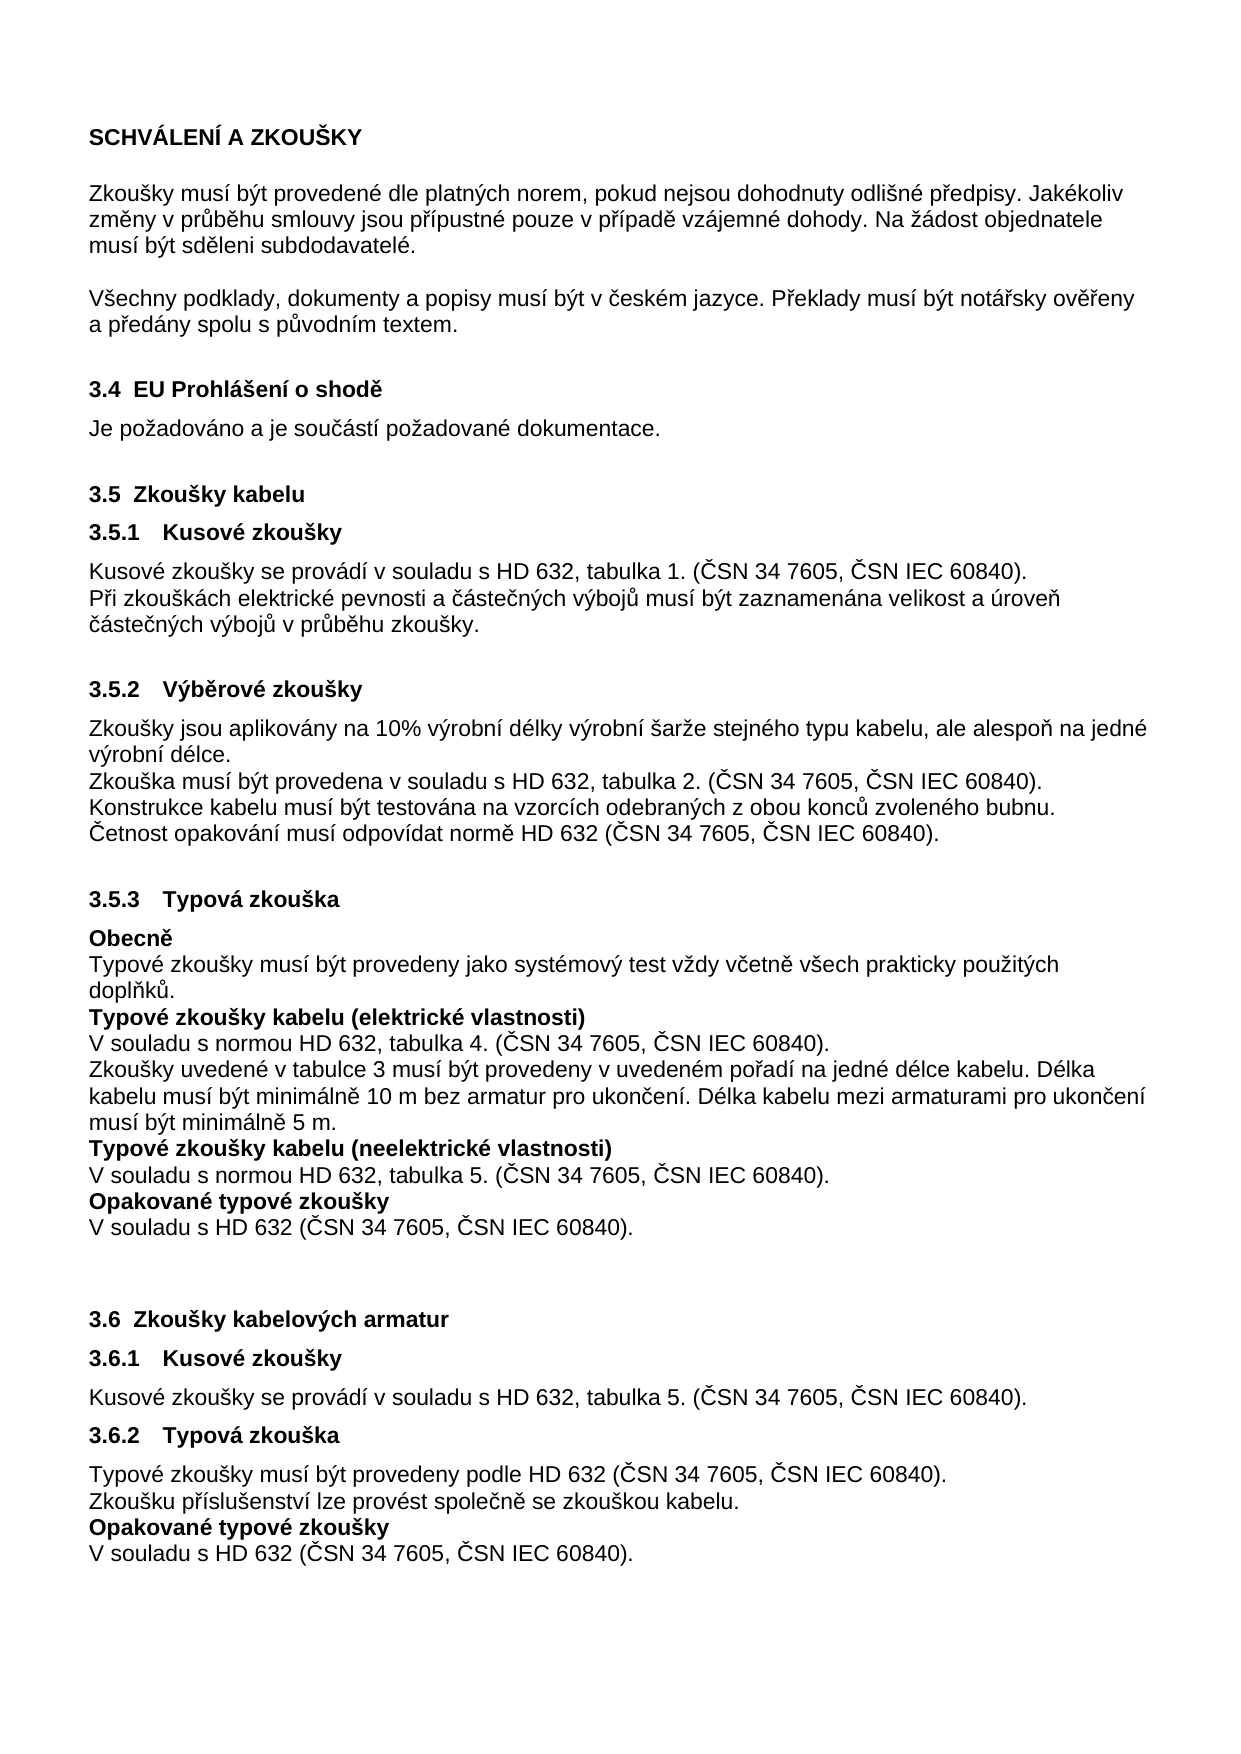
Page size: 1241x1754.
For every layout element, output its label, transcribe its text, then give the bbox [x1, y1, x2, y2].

text Konstrukce kabelu musí být testována na vzorcích odebraných z obou konců zvoleného bubnu. [89, 794, 1152, 820]
text Opakované typové zkoušky [89, 1514, 1152, 1540]
list Zkoušky kabelu [89, 481, 1152, 507]
list Zkoušky kabelových armatur [89, 1306, 1152, 1332]
text V souladu s HD 632 (ČSN 34 7605, ČSN IEC 60840). [89, 1540, 1152, 1567]
subtitle Kusové zkoušky [89, 1345, 1152, 1371]
text Je požadováno a je součástí požadované dokumentace. [89, 415, 1152, 442]
text Schválení a zkoušky [89, 124, 1152, 151]
list EU Prohlášení o shodě [89, 376, 1152, 403]
text Opakované typové zkoušky [89, 1188, 1152, 1214]
text Typové zkoušky musí být provedeny jako systémový test vždy včetně všech prakticky použitých doplňků. [89, 951, 1152, 1003]
text V souladu s normou HD 632, tabulka 4. (ČSN 34 7605, ČSN IEC 60840). [89, 1030, 1152, 1056]
subtitle Kusové zkoušky [89, 519, 1152, 546]
text Zkouška musí být provedena v souladu s HD 632, tabulka 2. (ČSN 34 7605, ČSN IEC 60840). [89, 768, 1152, 794]
text Typové zkoušky kabelu (neelektrické vlastnosti) [89, 1135, 1152, 1162]
text V souladu s HD 632 (ČSN 34 7605, ČSN IEC 60840). [89, 1214, 1152, 1241]
text Kusové zkoušky se provádí v souladu s HD 632, tabulka 1. (ČSN 34 7605, ČSN IEC 60840). [89, 558, 1152, 584]
text Typové zkoušky musí být provedeny podle HD 632 (ČSN 34 7605, ČSN IEC 60840). [89, 1461, 1152, 1488]
text V souladu s normou HD 632, tabulka 5. (ČSN 34 7605, ČSN IEC 60840). [89, 1162, 1152, 1188]
text Zkoušky uvedené v tabulce 3 musí být provedeny v uvedeném pořadí na jedné délce kabelu. Délka kabelu musí být minimálně 10 m bez armatur pro ukončení. Délka kabelu mezi armaturami pro ukončení musí být minimálně 5 m. [89, 1056, 1152, 1135]
text Zkoušku příslušenství lze provést společně se zkouškou kabelu. [89, 1488, 1152, 1514]
text Četnost opakování musí odpovídat normě HD 632 (ČSN 34 7605, ČSN IEC 60840). [89, 820, 1152, 847]
subtitle Typová zkouška [89, 886, 1152, 912]
text Obecně [89, 924, 1152, 951]
text Zkoušky musí být provedené dle platných norem, pokud nejsou dohodnuty odlišné předpisy. Jakékoliv změny v průběhu smlouvy jsou přípustné pouze v případě vzájemné dohody. Na žádost objednatele musí být sděleni subdodavatelé. [89, 179, 1152, 258]
text Zkoušky jsou aplikovány na 10% výrobní délky výrobní šarže stejného typu kabelu, ale alespoň na jedné výrobní délce. [89, 715, 1152, 768]
text Typové zkoušky kabelu (elektrické vlastnosti) [89, 1003, 1152, 1030]
text Kusové zkoušky se provádí v souladu s HD 632, tabulka 5. (ČSN 34 7605, ČSN IEC 60840). [89, 1384, 1152, 1410]
subtitle Typová zkouška [89, 1422, 1152, 1449]
text Při zkouškách elektrické pevnosti a částečných výbojů musí být zaznamenána velikost a úroveň částečných výbojů v průběhu zkoušky. [89, 584, 1152, 637]
subtitle Výběrové zkoušky [89, 676, 1152, 702]
text Všechny podklady, dokumenty a popisy musí být v českém jazyce. Překlady musí být notářsky ověřeny a předány spolu s původním textem. [89, 285, 1152, 338]
